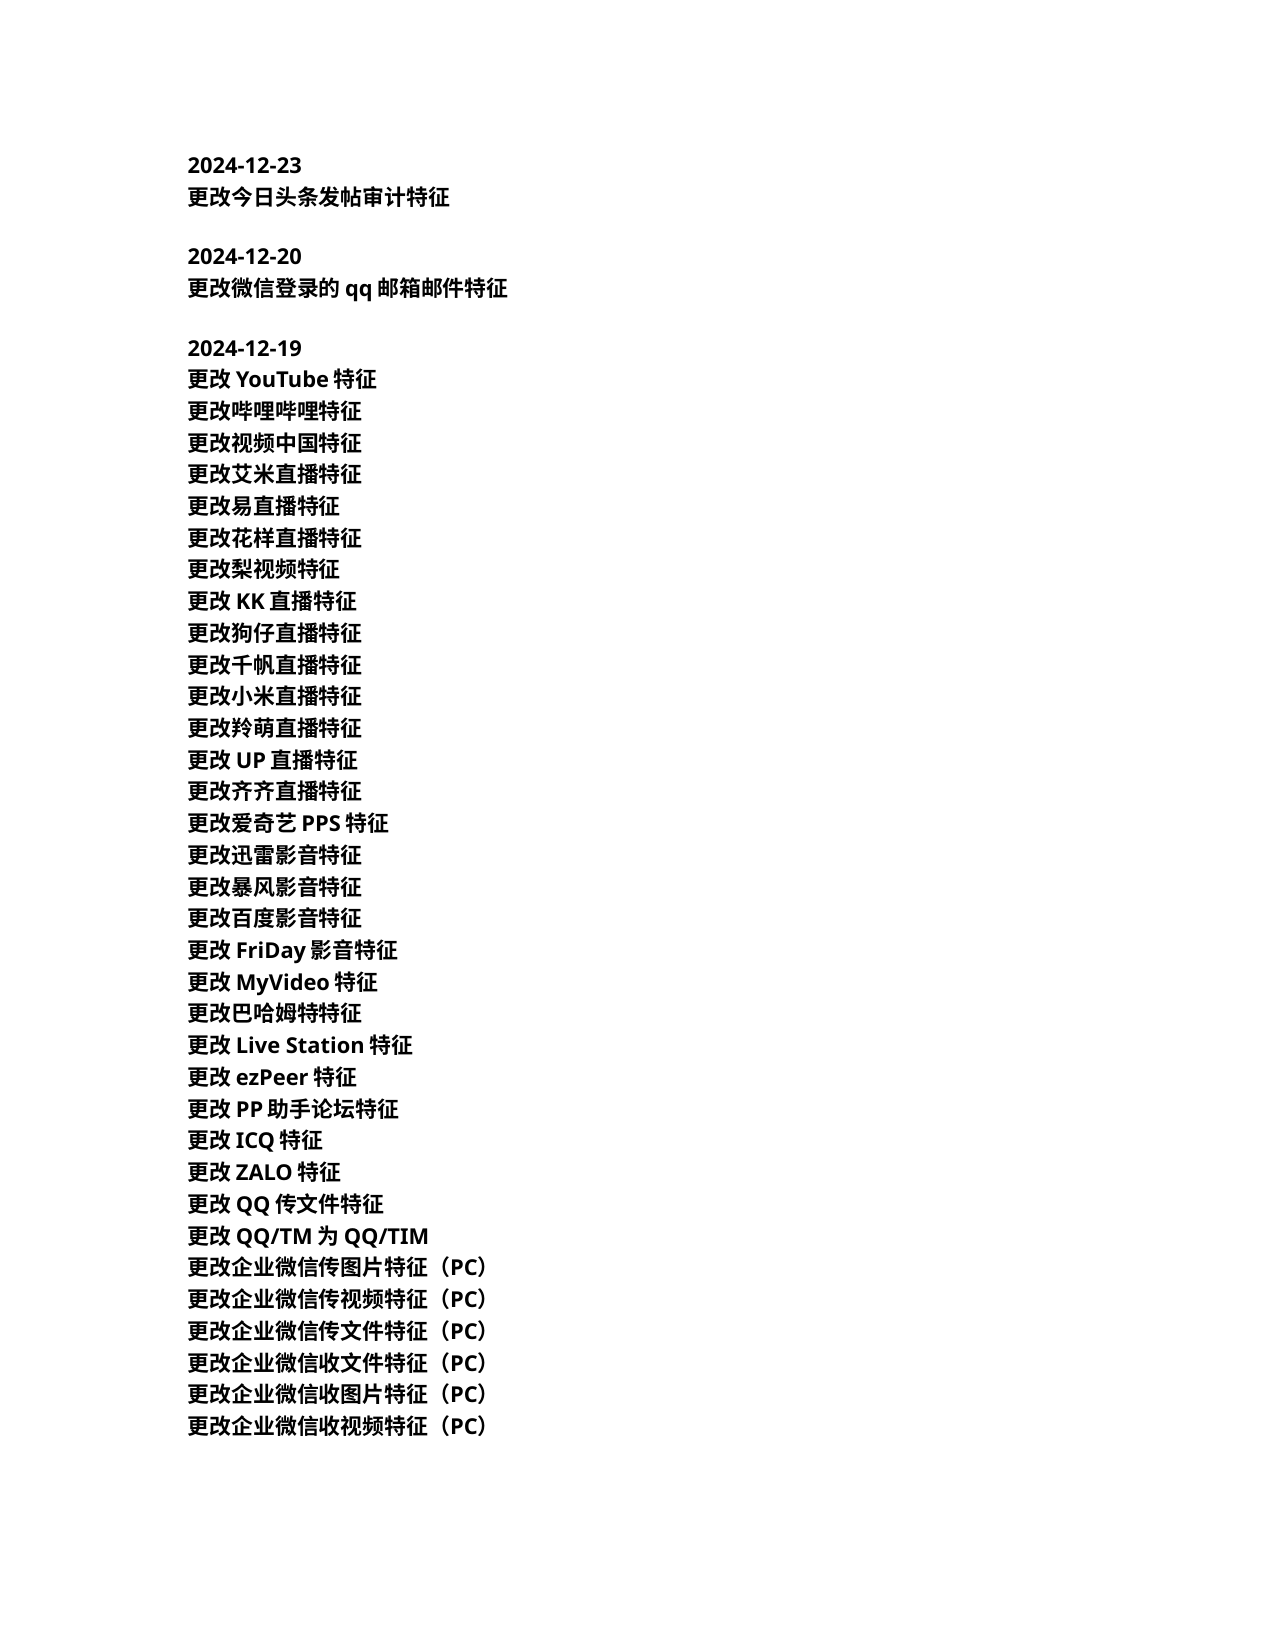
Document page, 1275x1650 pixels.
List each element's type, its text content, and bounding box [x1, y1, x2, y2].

text 更改易直播特征 [187, 489, 1087, 521]
text 更改微信登录的qq邮箱邮件特征 [187, 271, 1087, 303]
text 2024-12-20 [187, 241, 1087, 271]
text 更改UP直播特征 [187, 743, 1087, 774]
text 更改百度影音特征 [187, 901, 1087, 933]
text 更改YouTube特征 [187, 362, 1087, 394]
text 更改羚萌直播特征 [187, 711, 1087, 743]
text 更改千帆直播特征 [187, 648, 1087, 679]
text 更改迅雷影音特征 [187, 838, 1087, 869]
text 更改艾米直播特征 [187, 457, 1087, 489]
text 更改企业微信传视频特征（PC） [187, 1282, 1087, 1314]
text 更改企业微信传文件特征（PC） [187, 1314, 1087, 1346]
text 更改ezPeer特征 [187, 1060, 1087, 1092]
text 更改QQ传文件特征 [187, 1187, 1087, 1219]
text 2024-12-19 [187, 333, 1087, 362]
text 更改FriDay影音特征 [187, 933, 1087, 964]
text 更改小米直播特征 [187, 679, 1087, 711]
text 更改爱奇艺PPS特征 [187, 806, 1087, 838]
text 更改暴风影音特征 [187, 869, 1087, 901]
text 更改MyVideo特征 [187, 964, 1087, 996]
text 更改企业微信收文件特征（PC） [187, 1346, 1087, 1377]
text 更改ZALO特征 [187, 1155, 1087, 1187]
text 更改视频中国特征 [187, 426, 1087, 457]
text 更改QQ/TM为QQ/TIM 更改企业微信传图片特征（PC） [187, 1219, 1087, 1282]
text 更改巴哈姆特特征 [187, 996, 1087, 1028]
text 更改Live Station特征 [187, 1028, 1087, 1060]
text 更改KK直播特征 [187, 584, 1087, 616]
text 更改哔哩哔哩特征 [187, 394, 1087, 426]
text 更改花样直播特征 [187, 521, 1087, 552]
text 更改企业微信收图片特征（PC） [187, 1377, 1087, 1409]
text 更改ICQ特征 [187, 1123, 1087, 1155]
text 2024-12-23 [187, 150, 1087, 180]
text 更改今日头条发帖审计特征 [187, 180, 1087, 211]
text 更改PP助手论坛特征 [187, 1092, 1087, 1123]
text 更改企业微信收视频特征（PC） [187, 1409, 1087, 1441]
text 更改齐齐直播特征 [187, 774, 1087, 806]
text 更改梨视频特征 [187, 552, 1087, 584]
text 更改狗仔直播特征 [187, 616, 1087, 648]
